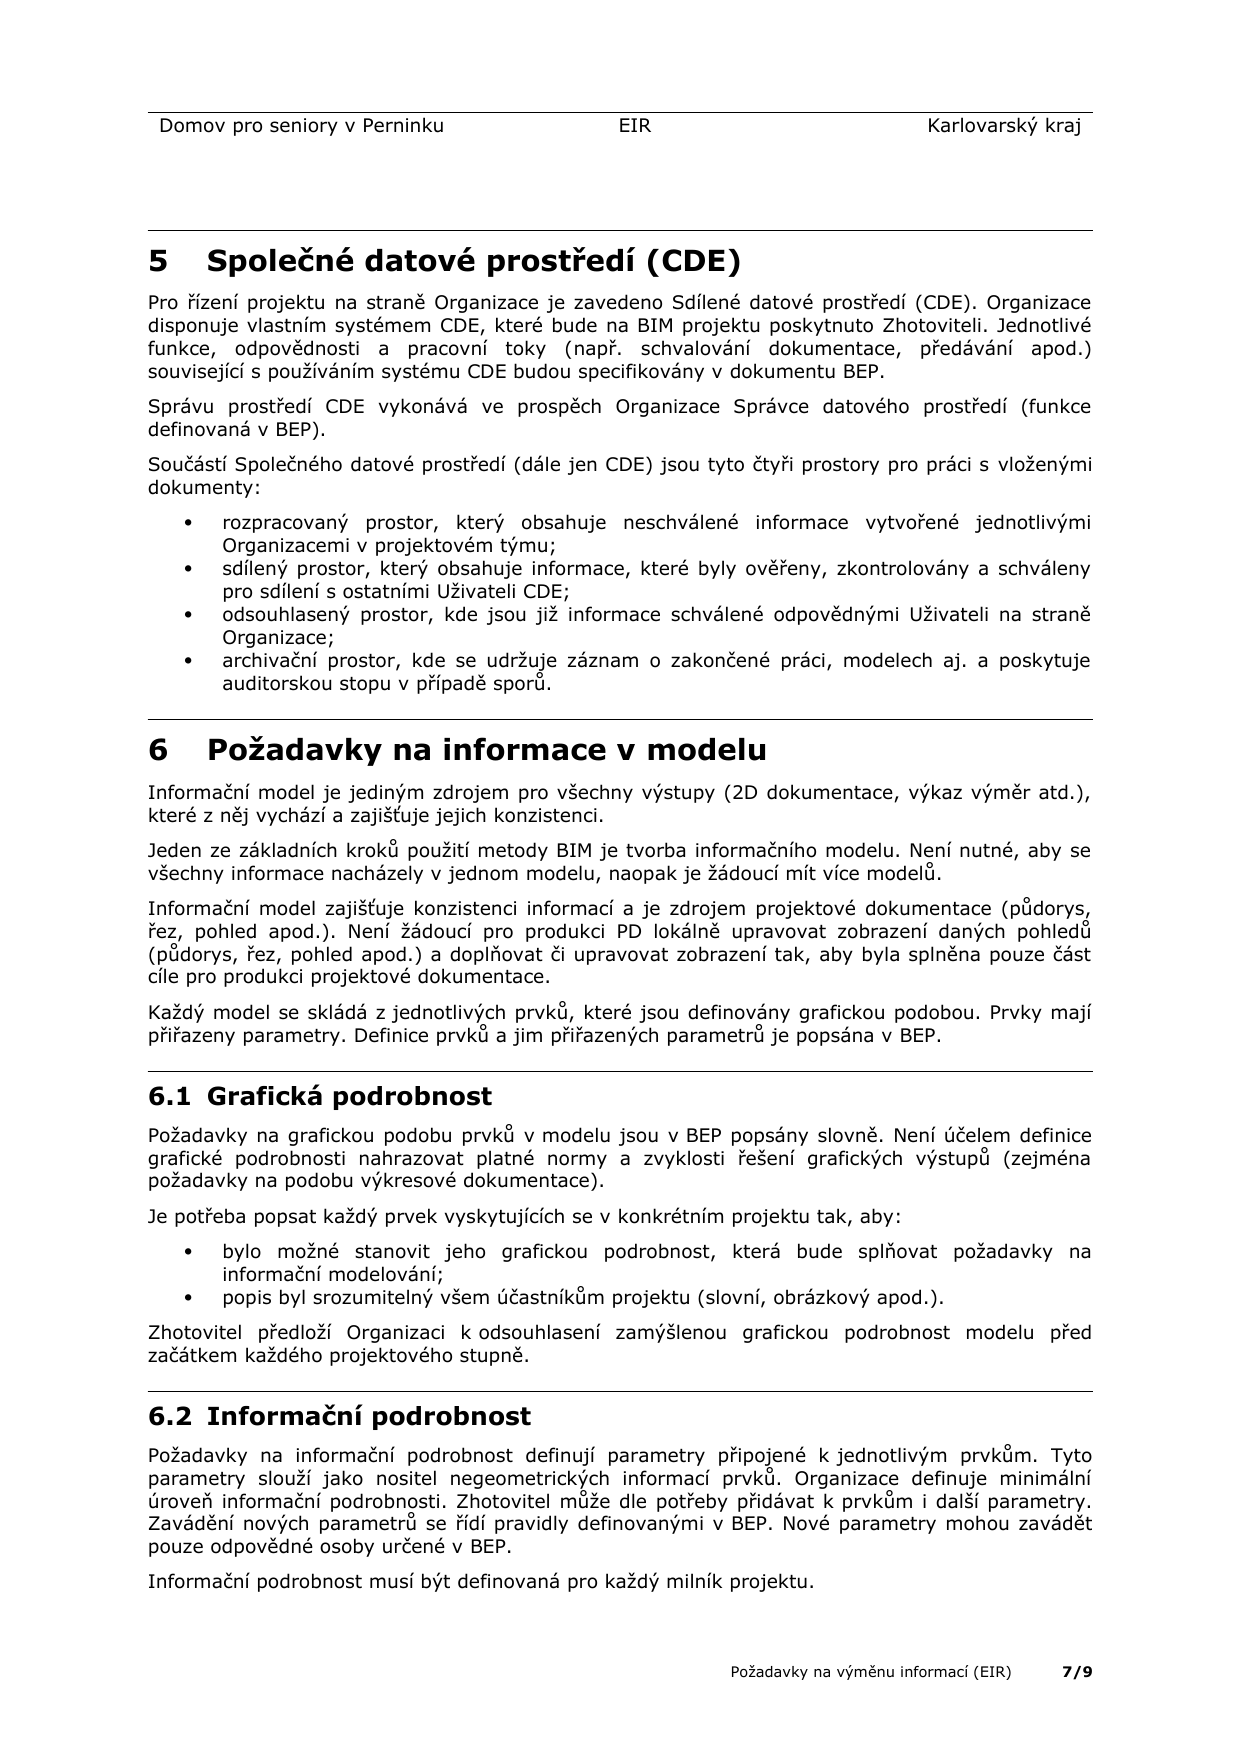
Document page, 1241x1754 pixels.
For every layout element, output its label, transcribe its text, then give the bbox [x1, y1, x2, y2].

text archivační prostor, kde se udržuje záznam o zakončené práci, modelech aj. a poskytuje auditorskou stopu v případě sporů. [185, 648, 1093, 694]
text rozpracovaný prostor, který obsahuje neschválené informace vytvořené jednotlivými Organizacemi v projektovém týmu; [185, 511, 1093, 557]
text Požadavky na grafickou podobu prvků v modelu jsou v BEP popsány slovně. Není účelem definice grafické podrobnosti nahrazovat platné normy a zvyklosti řešení grafických výstupů (zejména požadavky na podobu výkresové dokumentace). [148, 1123, 1093, 1192]
subtitle Informační podrobnost [148, 1392, 1093, 1431]
text Informační podrobnost musí být definovaná pro každý milník projektu. [148, 1570, 1093, 1593]
text Každý model se skládá z jednotlivých prvků, které jsou definovány grafickou podobou. Prvky mají přiřazeny parametry. Definice prvků a jim přiřazených parametrů je popsána v BEP. [148, 1000, 1093, 1046]
text Součástí Společného datové prostředí (dále jen CDE) jsou tyto čtyři prostory pro práci s vloženými dokumenty: [148, 453, 1093, 498]
text sdílený prostor, který obsahuje informace, které byly ověřeny, zkontrolovány a schváleny pro sdílení s ostatními Uživateli CDE; [185, 557, 1093, 602]
text Informační model zajišťuje konzistenci informací a je zdrojem projektové dokumentace (půdorys, řez, pohled apod.). Není žádoucí pro produkci PD lokálně upravovat zobrazení daných pohledů (půdorys, řez, pohled apod.) a doplňovat či upravovat zobrazení tak, aby byla splněna pouze část cíle pro produkci projektové dokumentace. [148, 897, 1093, 988]
text popis byl srozumitelný všem účastníkům projektu (slovní, obrázkový apod.). [185, 1285, 1093, 1308]
text Zhotovitel předloží Organizaci k odsouhlasení zamýšlenou grafickou podrobnost modelu před začátkem každého projektového stupně. [148, 1321, 1093, 1366]
text Správu prostředí CDE vykonává ve prospěch Organizace Správce datového prostředí (funkce definovaná v BEP). [148, 395, 1093, 440]
text Jeden ze základních kroků použití metody BIM je tvorba informačního modelu. Není nutné, aby se všechny informace nacházely v jednom modelu, naopak je žádoucí mít více modelů. [148, 838, 1093, 884]
subtitle Požadavky na informace v modelu [148, 720, 1093, 768]
text Informační model je jediným zdrojem pro všechny výstupy (2D dokumentace, výkaz výměr atd.), které z něj vychází a zajišťuje jejich konzistenci. [148, 780, 1093, 826]
text odsouhlasený prostor, kde jsou již informace schválené odpovědnými Uživateli na straně Organizace; [185, 602, 1093, 648]
text bylo možné stanovit jeho grafickou podrobnost, která bude splňovat požadavky na informační modelování; [185, 1239, 1093, 1285]
text Je potřeba popsat každý prvek vyskytujících se v konkrétním projektu tak, aby: [148, 1204, 1093, 1227]
subtitle Grafická podrobnost [148, 1072, 1093, 1111]
text Požadavky na informační podrobnost definují parametry připojené k jednotlivým prvkům. Tyto parametry slouží jako nositel negeometrických informací prvků. Organizace definuje minimální úroveň informační podrobnosti. Zhotovitel může dle potřeby přidávat k prvkům i další parametry. Zavádění nových parametrů se řídí pravidly definovanými v BEP. Nové parametry mohou zavádět pouze odpovědné osoby určené v BEP. [148, 1443, 1093, 1558]
text Pro řízení projektu na straně Organizace je zavedeno Sdílené datové prostředí (CDE). Organizace disponuje vlastním systémem CDE, které bude na BIM projektu poskytnuto Zhotoviteli. Jednotlivé funkce, odpovědnosti a pracovní toky (např. schvalování dokumentace, předávání apod.) související s používáním systému CDE budou specifikovány v dokumentu BEP. [148, 291, 1093, 382]
subtitle Společné datové prostředí (CDE) [148, 231, 1093, 278]
